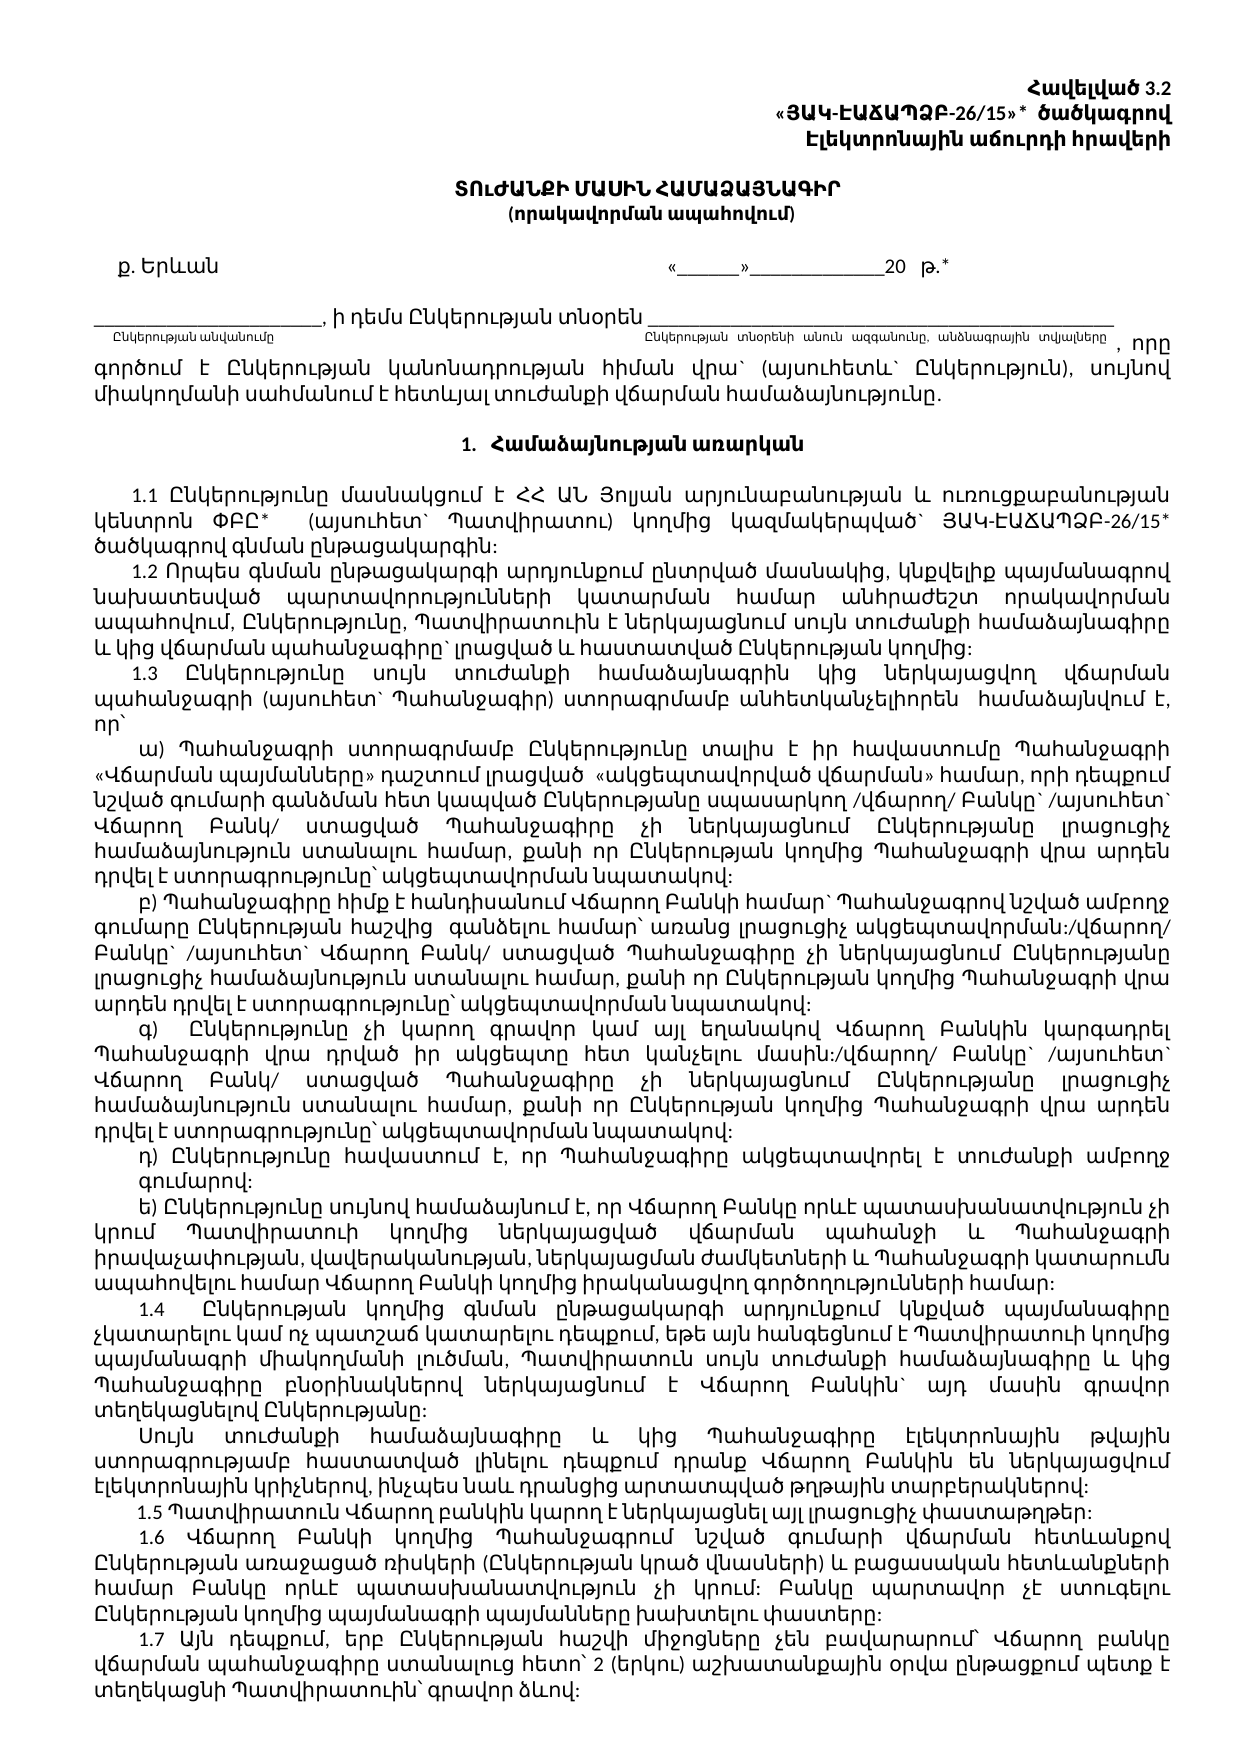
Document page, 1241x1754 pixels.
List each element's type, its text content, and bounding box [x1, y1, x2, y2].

text ե) Ընկերությունը սույնով համաձայնում է, որ Վճարող Բանկը որևէ պատասխանատվություն չի կրում Պատվիրատուի կողմից ներկայացված վճարման պահանջի և Պահանջագրի իրավաչափության, վավերականության, ներկայացման ժամկետների և Պահանջագրի կատարումն ապահովելու համար Վճարող Բանկի կողմից իրականացվող գործողությունների համար: [94, 1194, 1171, 1296]
text «ՅԱԿ-ԷԱՃԱՊՁԲ-26/15»* ծածկագրով [94, 100, 1171, 126]
text Հավելված 3.2 [94, 75, 1171, 100]
text ՏՈւԺԱՆՔԻ ՄԱՍԻՆ ՀԱՄԱՁԱՅՆԱԳԻՐ [94, 177, 1171, 202]
text Ընկերության անվանումը Ընկերության տնօրենի անուն ազգանունը, անձնագրային տվյալները , որը գործում է Ընկերության կանոնադրության հիման վրա` (այսուհետև` Ընկերություն), սույնով միակողմանի սահմանում է հետևյալ տուժանքի վճարման համաձայնությունը. [94, 330, 1171, 406]
text բ) Պահանջագիրը հիմք է հանդիսանում Վճարող Բանկի համար` Պահանջագրով նշված ամբողջ գումարը Ընկերության հաշվից գանձելու համար՝ առանց լրացուցիչ ակցեպտավորման:/վճարող/ Բանկը` /այսուհետ` Վճարող Բանկ/ ստացված Պահանջագիրը չի ներկայացնում Ընկերությանը լրացուցիչ համաձայնություն ստանալու համար, քանի որ Ընկերության կողմից Պահանջագրի վրա արդեն դրվել է ստորագրությունը՝ ակցեպտավորման նպատակով: [94, 889, 1171, 1016]
text 1. Համաձայնության առարկան [94, 432, 1171, 457]
text դ) Ընկերությունը հավաստում է, որ Պահանջագիրը ակցեպտավորել է տուժանքի ամբողջ գումարով: [138, 1143, 1171, 1194]
text 1.2 Որպես գնման ընթացակարգի արդյունքում ընտրված մասնակից, կնքվելիք պայմանագրով նախատեսված պարտավորությունների կատարման համար անհրաժեշտ որակավորման ապահովում, Ընկերությունը, Պատվիրատուին է ներկայացնում սույն տուժանքի համաձայնագիրը և կից վճարման պահանջագիրը` լրացված և հաստատված Ընկերության կողմից: [94, 559, 1171, 660]
text Սույն տուժանքի համաձայնագիրը և կից Պահանջագիրը էլեկտրոնային թվային ստորագրությամբ հաստատված լինելու դեպքում դրանք Վճարող Բանկին են ներկայացվում էլեկտրոնային կրիչներով, ինչպես նաև դրանցից արտատպված թղթային տարբերակներով: [94, 1423, 1171, 1499]
text 1.3 Ընկերությունը սույն տուժանքի համաձայնագրին կից ներկայացվող վճարման պահանջագրի (այսուհետ` Պահանջագիր) ստորագրմամբ անհետկանչելիորեն համաձայնվում է, որ՝ [94, 660, 1171, 737]
text ______________________, ի դեմս Ընկերության տնօրեն _____________________________________________ [94, 304, 1171, 330]
text գ) Ընկերությունը չի կարող գրավոր կամ այլ եղանակով Վճարող Բանկին կարգադրել Պահանջագրի վրա դրված իր ակցեպտը հետ կանչելու մասին:/վճարող/ Բանկը` /այսուհետ` Վճարող Բանկ/ ստացված Պահանջագիրը չի ներկայացնում Ընկերությանը լրացուցիչ համաձայնություն ստանալու համար, քանի որ Ընկերության կողմից Պահանջագրի վրա արդեն դրվել է ստորագրությունը՝ ակցեպտավորման նպատակով: [94, 1016, 1171, 1143]
text 1.7 Այն դեպքում, երբ Ընկերության հաշվի միջոցները չեն բավարարում՝ Վճարող բանկը վճարման պահանջագիրը ստանալուց հետո՝ 2 (երկու) աշխատանքային օրվա ընթացքում պետք է տեղեկացնի Պատվիրատուին՝ գրավոր ձևով: [94, 1626, 1171, 1702]
text 1.5 Պատվիրատուն Վճարող բանկին կարող է ներկայացնել այլ լրացուցիչ փաստաթղթեր: [94, 1499, 1171, 1524]
text Էլեկտրոնային աճուրդի հրավերի [94, 126, 1171, 151]
text (որակավորման ապահովում) [94, 202, 1171, 225]
text 1.6 Վճարող Բանկի կողմից Պահանջագրում նշված գումարի վճարման հետևանքով Ընկերության առաջացած ռիսկերի (Ընկերության կրած վնասների) և բացասական հետևանքների համար Բանկը որևէ պատասխանատվություն չի կրում: Բանկը պարտավոր չէ ստուգելու Ընկերության կողմից պայմանագրի պայմանները խախտելու փաստերը: [94, 1524, 1171, 1626]
text 1.4 Ընկերության կողմից գնման ընթացակարգի արդյունքում կնքված պայմանագիրը չկատարելու կամ ոչ պատշաճ կատարելու դեպքում, եթե այն հանգեցնում է Պատվիրատուի կողմից պայմանագրի միակողմանի լուծման, Պատվիրատուն սույն տուժանքի համաձայնագիրը և կից Պահանջագիրը բնօրինակներով ներկայացնում է Վճարող Բանկին` այդ մասին գրավոր տեղեկացնելով Ընկերությանը: [94, 1296, 1171, 1423]
text 1.1 Ընկերությունը մասնակցում է ՀՀ ԱՆ Յոլյան արյունաբանության և ուռուցքաբանության կենտրոն ՓԲԸ* (այսուհետ` Պատվիրատու) կողմից կազմակերպված` ՅԱԿ-ԷԱՃԱՊՁԲ-26/15* ծածկագրով գնման ընթացակարգին: [94, 482, 1171, 559]
text ք. Երևան «______»_____________20 թ.* [94, 254, 1171, 279]
text ա) Պահանջագրի ստորագրմամբ Ընկերությունը տալիս է իր հավաստումը Պահանջագրի «Վճարման պայմանները» դաշտում լրացված «ակցեպտավորված վճարման» համար, որի դեպքում նշված գումարի գանձման հետ կապված Ընկերությանը սպասարկող /վճարող/ Բանկը` /այսուհետ` Վճարող Բանկ/ ստացված Պահանջագիրը չի ներկայացնում Ընկերությանը լրացուցիչ համաձայնություն ստանալու համար, քանի որ Ընկերության կողմից Պահանջագրի վրա արդեն դրվել է ստորագրությունը՝ ակցեպտավորման նպատակով: [94, 737, 1171, 889]
